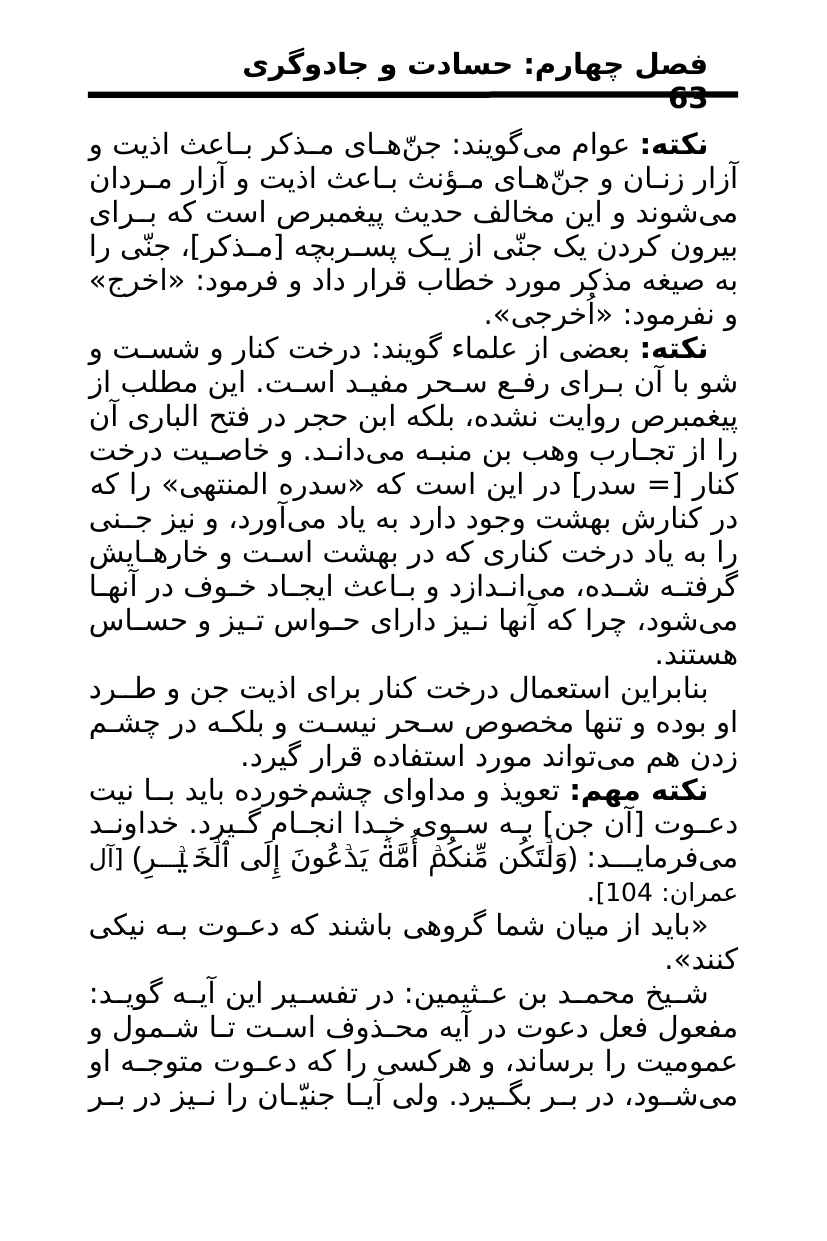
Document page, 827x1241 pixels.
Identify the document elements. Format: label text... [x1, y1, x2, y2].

text نکته: بعضی از علماء گویند: درخت کنار و شست و شو با آن برای رفع سحر مفید است. این مطلب از پیغمبرص روایت نشده، بلکه ابن حجر در فتح ‌الباری آن را از تجارب وهب بن منبه می‌داند. و خاصیت درخت کنار [= سدر] در این است که «سدره المنتهی» را که در کنارش بهشت وجود دارد به یاد می‌آورد، و نیز جنی را به یاد درخت کناری که در بهشت است و خارهایش گرفته شده، می‌اندازد و باعث ایجاد خوف در آنها می‌شود، چرا که آنها نیز دارای حواس تیز و حساس هستند. [89, 331, 738, 671]
text نکته: عوام می‌گویند: جنّ‌های مذکر باعث اذیت و آزار زنان و جنّ‌های مؤنث باعث اذیت و آزار مردان می‌شوند و این مخالف حدیث پیغمبرص است که برای بیرون کردن یک جنّی از یک پسربچه [مذکر]، جنّی را به صیغه مذکر مورد خطاب قرار داد و فرمود: «اخرج» و نفرمود: «اُخرجی». [89, 128, 738, 331]
text «باید از میان شما گروهی باشند که دعوت به نیکی کنند». [89, 909, 738, 977]
text نکته مهم: تعویذ و مداوای چشم‌خورده باید با نیت دعوت [آن جن] به سوی خدا انجام گیرد. خداوند می‌فرماید: ﴿وَلۡتَكُن مِّنكُمۡ أُمَّةٞ يَدۡعُونَ إِلَى ٱلۡخَيۡرِ﴾ [آل عمران: 104]. [89, 773, 738, 909]
text بنابراین استعمال درخت کنار برای اذیت جن و طرد او بوده و تنها مخصوص سحر نیست و بلکه در چشم زدن هم می‌تواند مورد استفاده قرار گیرد. [89, 671, 738, 773]
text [89, 977, 738, 1112]
